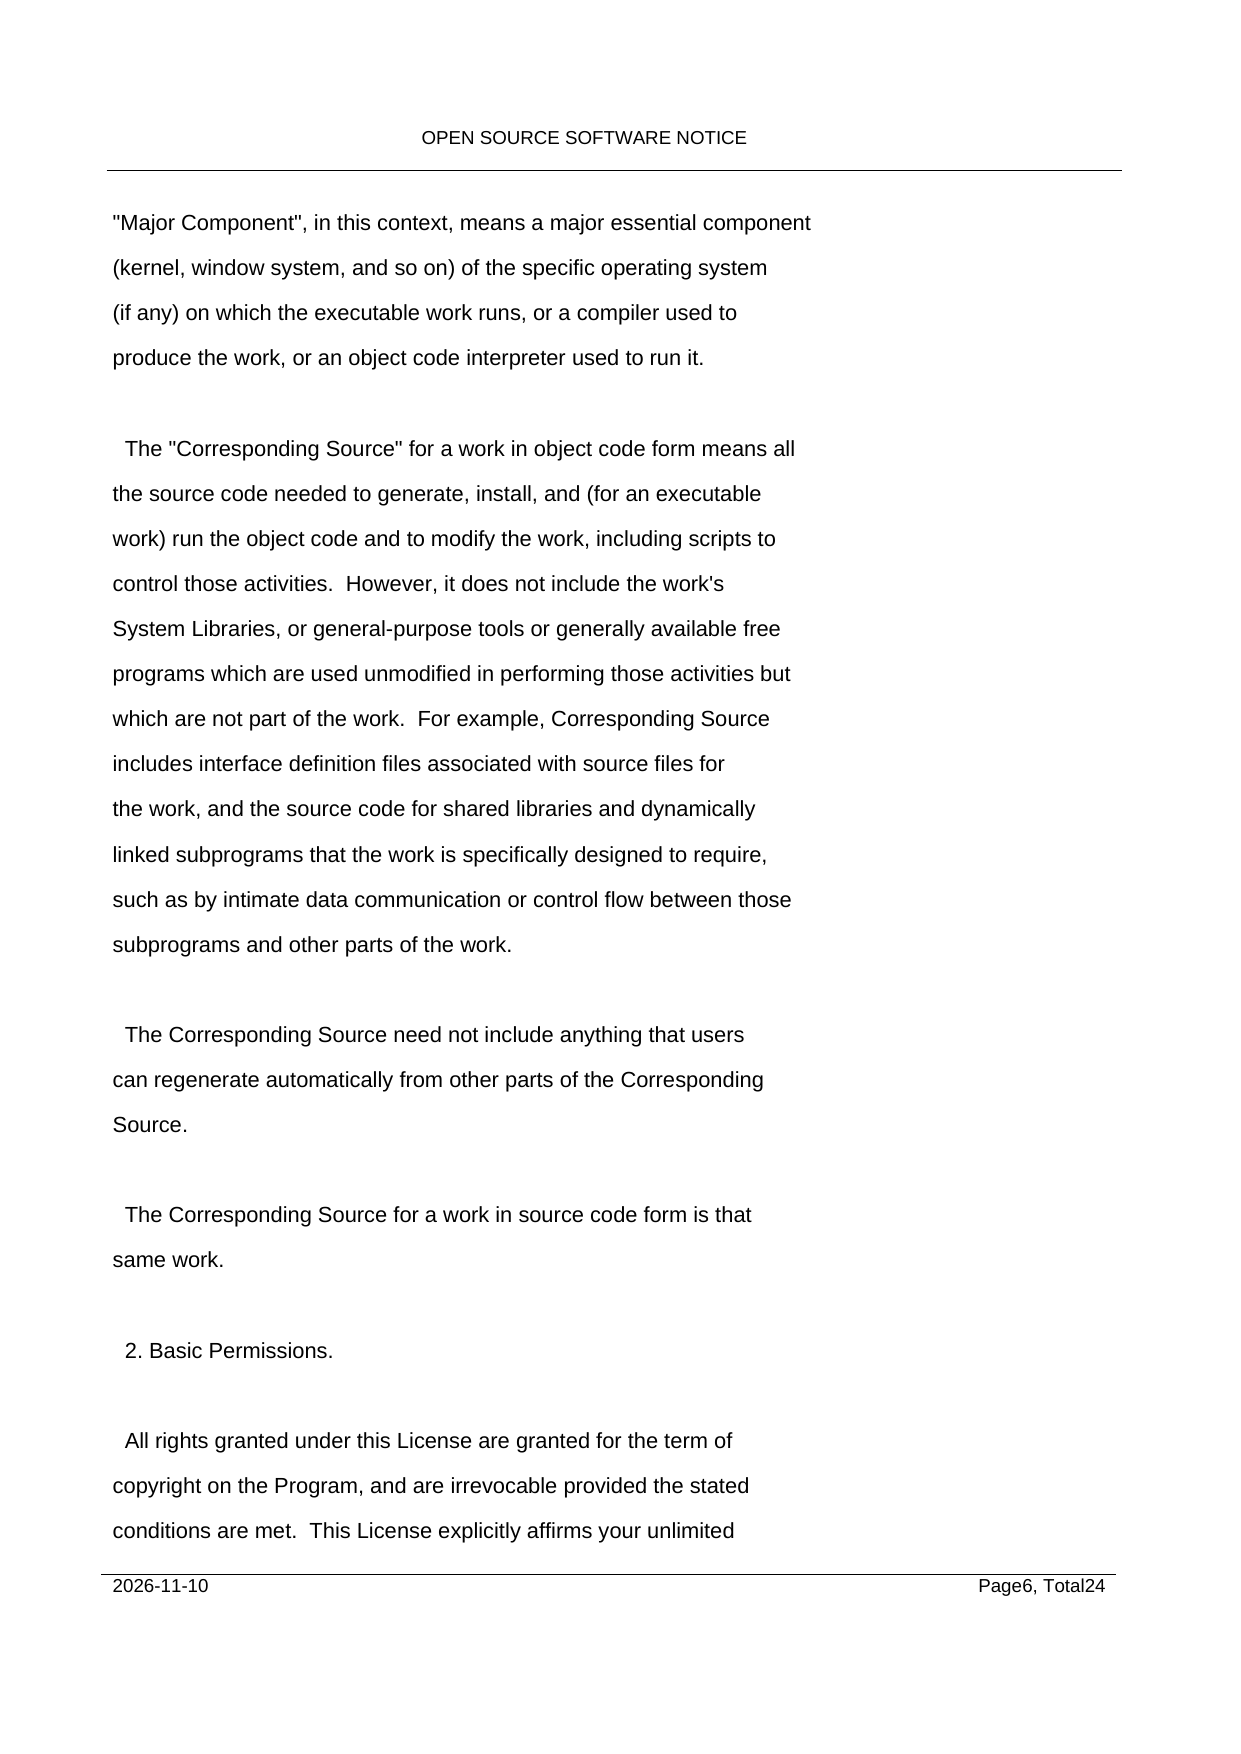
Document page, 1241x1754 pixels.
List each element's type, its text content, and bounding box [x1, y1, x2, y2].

text "Major Component", in this context, means a major essential component [112, 206, 1128, 239]
text The "Corresponding Source" for a work in object code form means all [112, 432, 1128, 464]
text includes interface definition files associated with source files for [112, 748, 1128, 780]
text programs which are used unmodified in performing those activities but [112, 657, 1128, 690]
text such as by intimate data communication or control flow between those [112, 883, 1128, 915]
text System Libraries, or general-purpose tools or generally available free [112, 612, 1128, 645]
text The Corresponding Source for a work in source code form is that [112, 1199, 1128, 1231]
text the work, and the source code for shared libraries and dynamically [112, 793, 1128, 825]
text (kernel, window system, and so on) of the specific operating system [112, 251, 1128, 284]
text which are not part of the work. For example, Corresponding Source [112, 702, 1128, 735]
text copyright on the Program, and are irrevocable provided the stated [112, 1469, 1128, 1502]
text Source. [112, 1108, 1128, 1141]
text All rights granted under this License are granted for the term of [112, 1424, 1128, 1457]
text subprograms and other parts of the work. [112, 928, 1128, 961]
text work) run the object code and to modify the work, including scripts to [112, 522, 1128, 554]
text conditions are met. This License explicitly affirms your unlimited [112, 1514, 1128, 1547]
text linked subprograms that the work is specifically designed to require, [112, 838, 1128, 870]
text 2. Basic Permissions. [112, 1334, 1128, 1366]
text the source code needed to generate, install, and (for an executable [112, 477, 1128, 509]
text same work. [112, 1244, 1128, 1276]
text produce the work, or an object code interpreter used to run it. [112, 342, 1128, 374]
text can regenerate automatically from other parts of the Corresponding [112, 1063, 1128, 1096]
text The Corresponding Source need not include anything that users [112, 1018, 1128, 1051]
text (if any) on which the executable work runs, or a compiler used to [112, 297, 1128, 329]
text control those activities. However, it does not include the work's [112, 567, 1128, 600]
